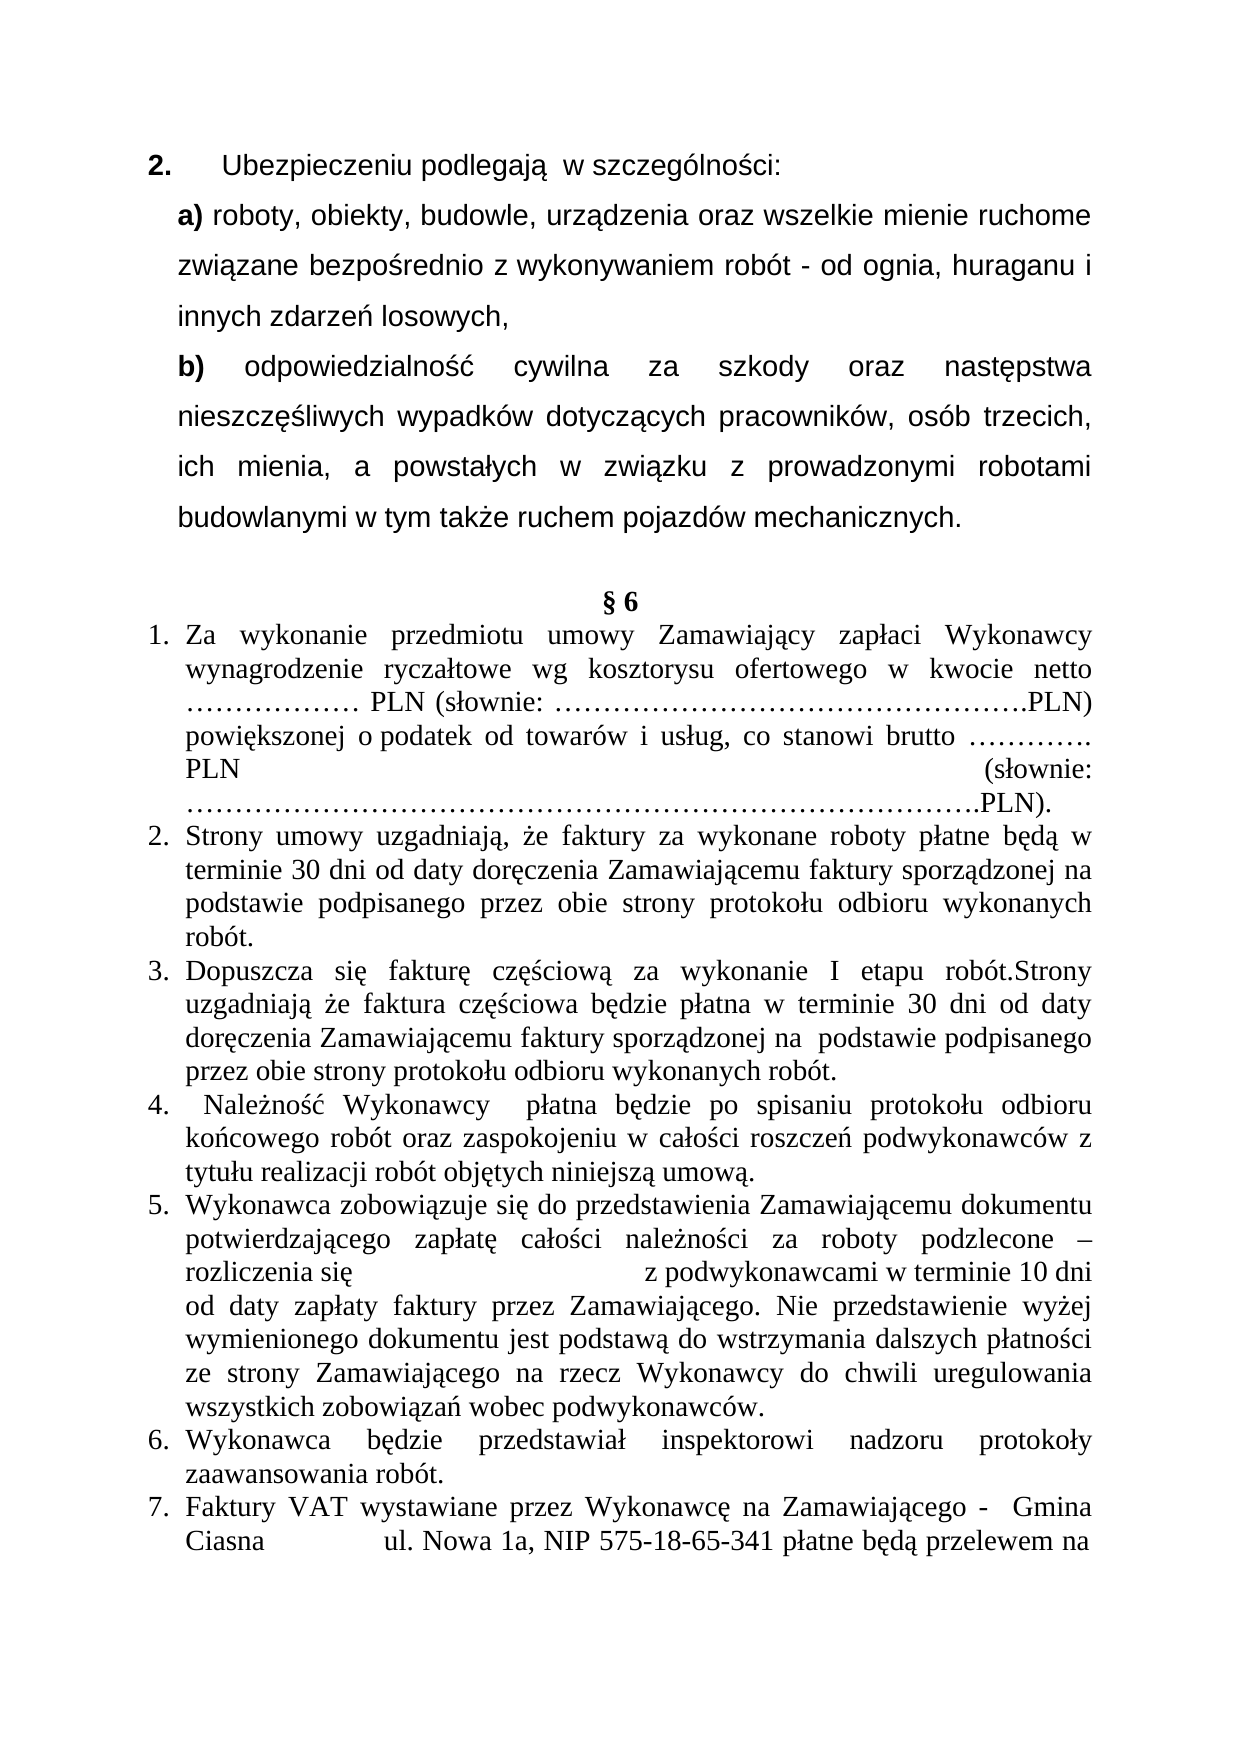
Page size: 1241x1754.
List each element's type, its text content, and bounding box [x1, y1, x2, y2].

list Dopuszcza się fakturę częściową za wykonanie I etapu robót.Strony uzgadniają że faktura częściowa będzie płatna w terminie 30 dni od daty doręczenia Zamawiającemu faktury sporządzonej na podstawie podpisanego przez obie strony protokołu odbioru wykonanych robót. [148, 953, 1093, 1087]
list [148, 1489, 1093, 1556]
text b) odpowiedzialność cywilna za szkody oraz następstwa nieszczęśliwych wypadków dotyczących pracowników, osób trzecich, ich mienia, a powstałych w związku z prowadzonymi robotami budowlanymi w tym także ruchem pojazdów mechanicznych. [177, 349, 1093, 533]
text § 6 [148, 584, 1093, 617]
list Wykonawca będzie przedstawiał inspektorowi nadzoru protokoły zaawansowania robót. [148, 1422, 1093, 1489]
list Wykonawca zobowiązuje się do przedstawienia Zamawiającemu dokumentu potwierdzającego zapłatę całości należności za roboty podzlecone – rozliczenia się z podwykonawcami w terminie 10 dni od daty zapłaty faktury przez Zamawiającego. Nie przedstawienie wyżej wymienionego dokumentu jest podstawą do wstrzymania dalszych płatności ze strony Zamawiającego na rzecz Wykonawcy do chwili uregulowania wszystkich zobowiązań wobec podwykonawców. [148, 1187, 1093, 1422]
list Strony umowy uzgadniają, że faktury za wykonane roboty płatne będą w terminie 30 dni od daty doręczenia Zamawiającemu faktury sporządzonej na podstawie podpisanego przez obie strony protokołu odbioru wykonanych robót. [148, 818, 1093, 953]
text 2. Ubezpieczeniu podlegają w szczególności: [148, 148, 1093, 181]
list Należność Wykonawcy płatna będzie po spisaniu protokołu odbioru końcowego robót oraz zaspokojeniu w całości roszczeń podwykonawców z tytułu realizacji robót objętych niniejszą umową. [148, 1087, 1093, 1187]
text a) roboty, obiekty, budowle, urządzenia oraz wszelkie mienie ruchome związane bezpośrednio z wykonywaniem robót - od ognia, huraganu i innych zdarzeń losowych, [177, 198, 1093, 332]
list Za wykonanie przedmiotu umowy Zamawiający zapłaci Wykonawcy wynagrodzenie ryczałtowe wg kosztorysu ofertowego w kwocie netto ……………… PLN (słownie: ………………………………………….PLN) powiększonej o podatek od towarów i usług, co stanowi brutto …………. PLN (słownie: ……………………………………………………………………….PLN). [148, 617, 1093, 818]
